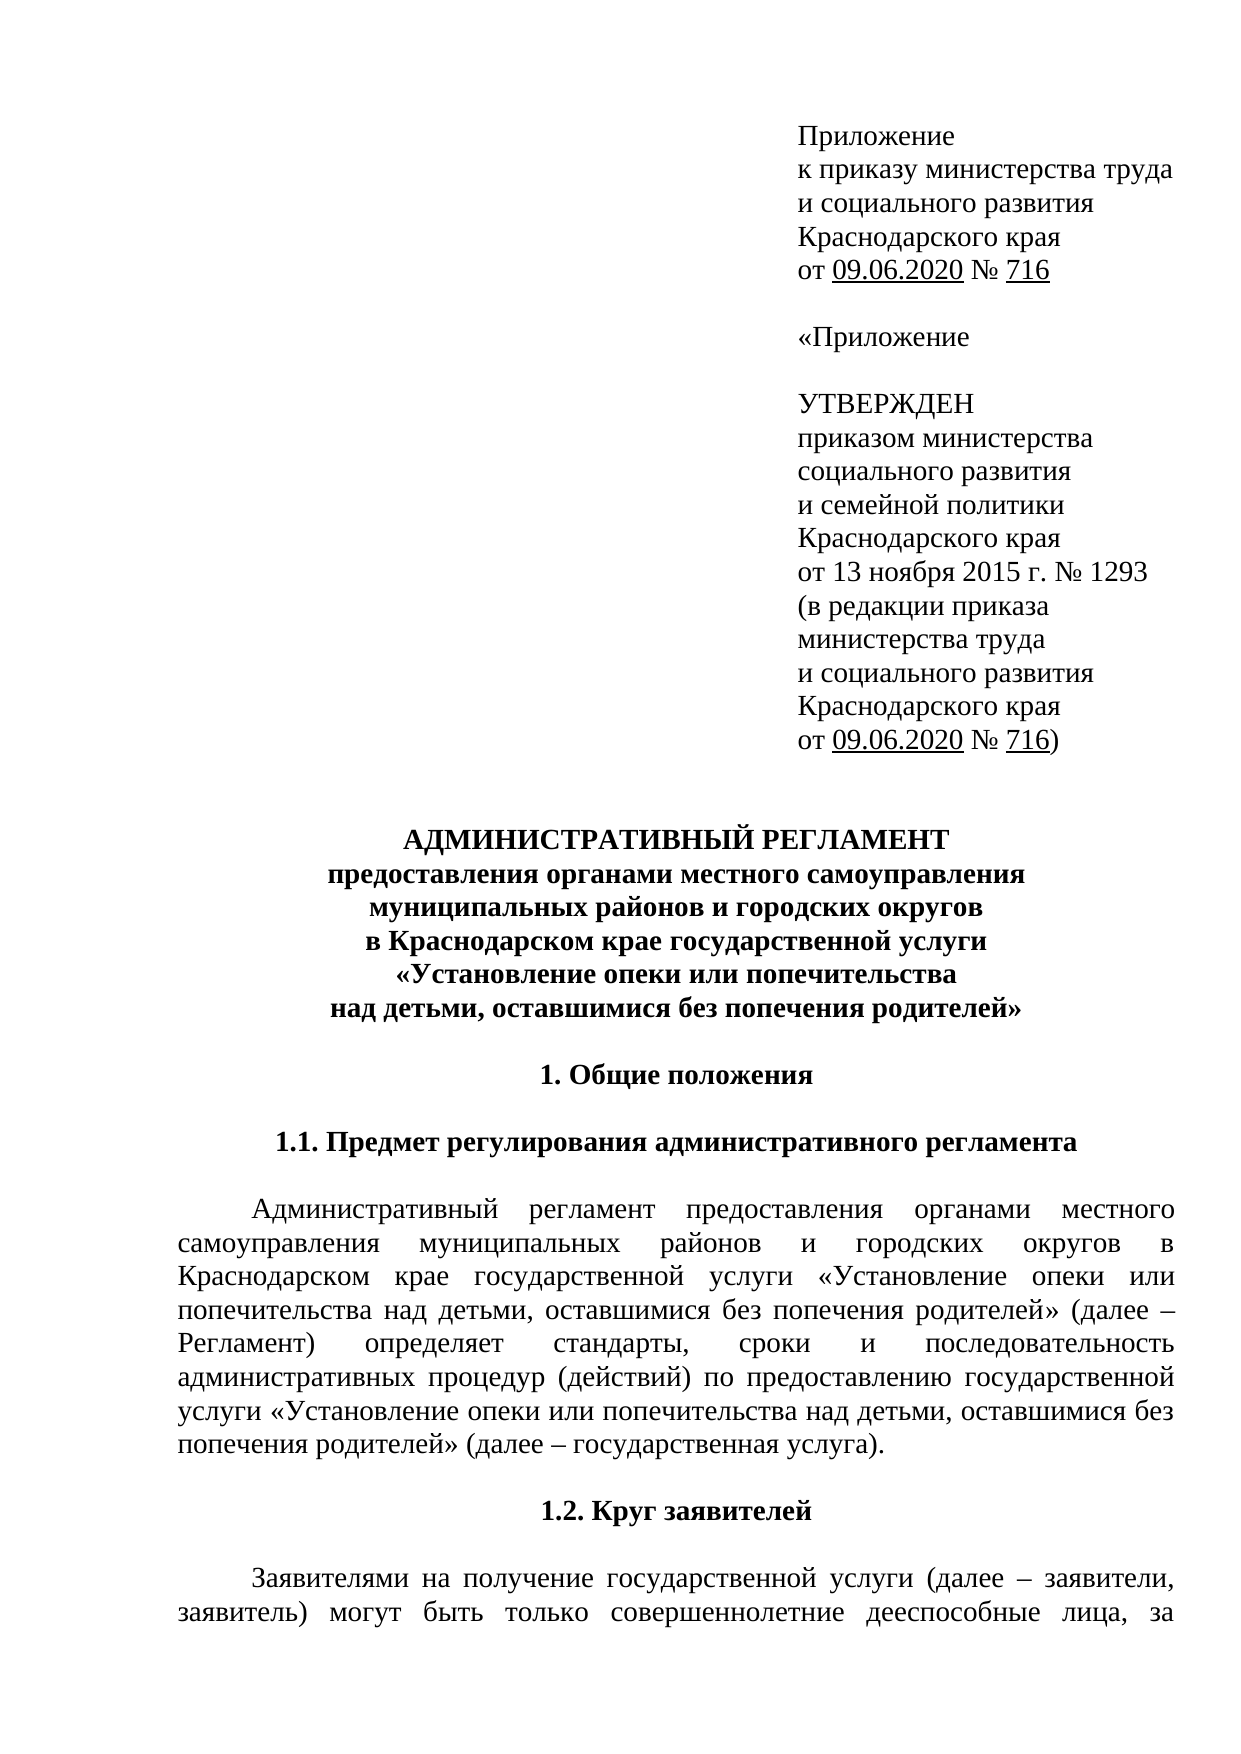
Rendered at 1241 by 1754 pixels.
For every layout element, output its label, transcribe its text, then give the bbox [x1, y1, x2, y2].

text Краснодарского края [797, 521, 1177, 554]
text от 13 ноября 2015 г. № 1293 [797, 554, 1177, 588]
text 1. Общие положения [177, 1057, 1175, 1091]
text в Краснодарском крае государственной услуги [177, 923, 1175, 957]
text и социального развития [797, 655, 1177, 688]
text социального развития [797, 453, 1177, 487]
text АДМИНИСТРАТИВНЫЙ РЕГЛАМЕНТ [177, 822, 1175, 856]
text предоставления органами местного самоуправления [177, 856, 1175, 889]
text муниципальных районов и городских округов [177, 889, 1175, 923]
text Краснодарского края [797, 219, 1177, 252]
text над детьми, оставшимися без попечения родителей» [177, 990, 1175, 1024]
text от 09.06.2020 № 716) [797, 722, 1177, 755]
text Краснодарского края [797, 688, 1177, 722]
text от 09.06.2020 № 716 [797, 252, 1177, 286]
text «Установление опеки или попечительства [177, 957, 1175, 990]
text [177, 1560, 1175, 1627]
text Административный регламент предоставления органами местного самоуправления муниципальных районов и городских округов в Краснодарском крае государственной услуги «Установление опеки или попечительства над детьми, оставшимися без попечения родителей» (далее – Регламент) определяет стандарты, сроки и последовательность административных процедур (действий) по предоставлению государственной услуги «Установление опеки или попечительства над детьми, оставшимися без попечения родителей» (далее – государственная услуга). [177, 1191, 1175, 1460]
text УТВЕРЖДЕН [797, 386, 1177, 420]
text 1.2. Круг заявителей [177, 1493, 1175, 1527]
text Приложение [797, 118, 1177, 152]
text и социального развития [797, 185, 1177, 219]
text министерства труда [797, 621, 1177, 655]
text и семейной политики [797, 487, 1177, 521]
text приказом министерства [797, 420, 1177, 453]
text к приказу министерства труда [797, 152, 1177, 185]
text «Приложение [797, 319, 1177, 353]
text (в редакции приказа [797, 588, 1177, 621]
text 1.1. Предмет регулирования административного регламента [177, 1124, 1175, 1158]
